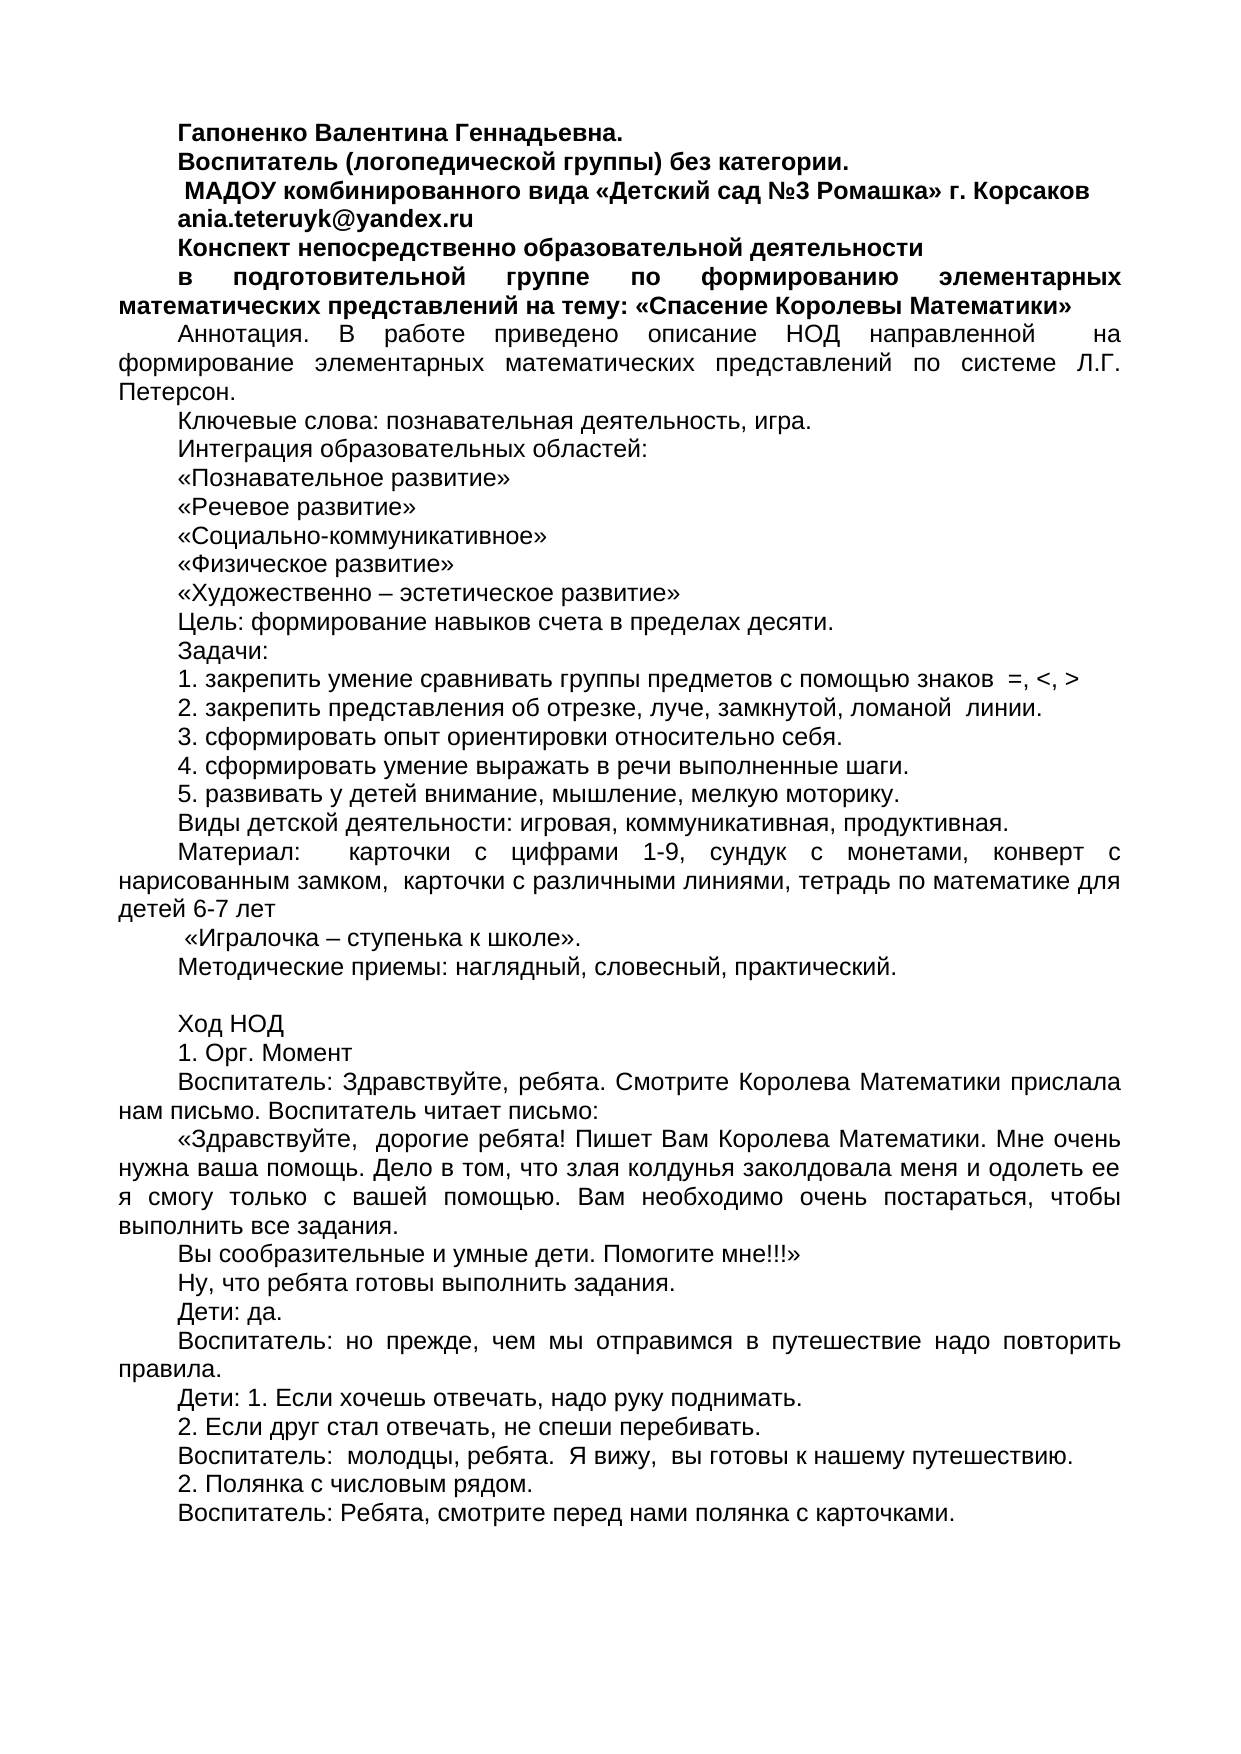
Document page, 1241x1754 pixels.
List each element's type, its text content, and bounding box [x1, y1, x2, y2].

text Задачи: [118, 636, 1122, 664]
text в подготовительной группе по формированию элементарных математических представлений на тему: «Спасение Королевы Математики» [118, 262, 1122, 319]
text «Здравствуйте, дорогие ребята! Пишет Вам Королева Математики. Мне очень нужна ваша помощь. Дело в том, что злая колдунья заколдовала меня и одолеть ее я смогу только с вашей помощью. Вам необходимо очень постараться, чтобы выполнить все задания. [118, 1124, 1122, 1239]
text «Художественно – эстетическое развитие» [118, 578, 1122, 607]
text Цель: формирование навыков счета в пределах десяти. [118, 607, 1122, 636]
text ania.teteruyk@yandex.ru [118, 204, 1122, 233]
text Вы сообразительные и умные дети. Помогите мне!!!» [118, 1239, 1122, 1268]
text 4. сформировать умение выражать в речи выполненные шаги. [118, 751, 1122, 779]
text Методические приемы: наглядный, словесный, практический. [118, 952, 1122, 981]
text 2. Полянка с числовым рядом. [118, 1469, 1122, 1498]
text Дети: 1. Если хочешь отвечать, надо руку поднимать. [118, 1383, 1122, 1412]
text 3. сформировать опыт ориентировки относительно себя. [118, 722, 1122, 751]
text «Игралочка – ступенька к школе». [118, 923, 1122, 952]
text «Речевое развитие» [118, 492, 1122, 521]
text Ход НОД [118, 1009, 1122, 1038]
text Конспект непосредственно образовательной деятельности [118, 233, 1122, 262]
text Аннотация. В работе приведено описание НОД направленной на формирование элементарных математических представлений по системе Л.Г. Петерсон. [118, 319, 1122, 406]
text Ключевые слова: познавательная деятельность, игра. [118, 406, 1122, 434]
text «Физическое развитие» [118, 549, 1122, 578]
text Воспитатель: молодцы, ребята. Я вижу, вы готовы к нашему путешествию. [118, 1441, 1122, 1469]
text Воспитатель: но прежде, чем мы отправимся в путешествие надо повторить правила. [118, 1326, 1122, 1383]
text Виды детской деятельности: игровая, коммуникативная, продуктивная. [118, 808, 1122, 837]
text Интеграция образовательных областей: [118, 434, 1122, 463]
text Воспитатель (логопедической группы) без категории. [118, 147, 1122, 176]
text Дети: да. [118, 1297, 1122, 1326]
text Воспитатель: Ребята, смотрите перед нами полянка с карточками. [118, 1498, 1122, 1527]
text 2. закрепить представления об отрезке, луче, замкнутой, ломаной линии. [118, 693, 1122, 722]
text «Познавательное развитие» [118, 463, 1122, 492]
text 2. Если друг стал отвечать, не спеши перебивать. [118, 1412, 1122, 1441]
text 5. развивать у детей внимание, мышление, мелкую моторику. [118, 779, 1122, 808]
text «Социально-коммуникативное» [118, 521, 1122, 549]
text МАДОУ комбинированного вида «Детский сад №3 Ромашка» г. Корсаков [118, 176, 1122, 204]
text 1. Орг. Момент [118, 1038, 1122, 1067]
text Воспитатель: Здравствуйте, ребята. Смотрите Королева Математики прислала нам письмо. Воспитатель читает письмо: [118, 1067, 1122, 1124]
text Гапоненко Валентина Геннадьевна. [118, 118, 1122, 147]
text Ну, что ребята готовы выполнить задания. [118, 1268, 1122, 1297]
text 1. закрепить умение сравнивать группы предметов с помощью знаков =, <, > [118, 664, 1122, 693]
text Материал: карточки с цифрами 1-9, сундук с монетами, конверт с нарисованным замком, карточки с различными линиями, тетрадь по математике для детей 6-7 лет [118, 837, 1122, 923]
